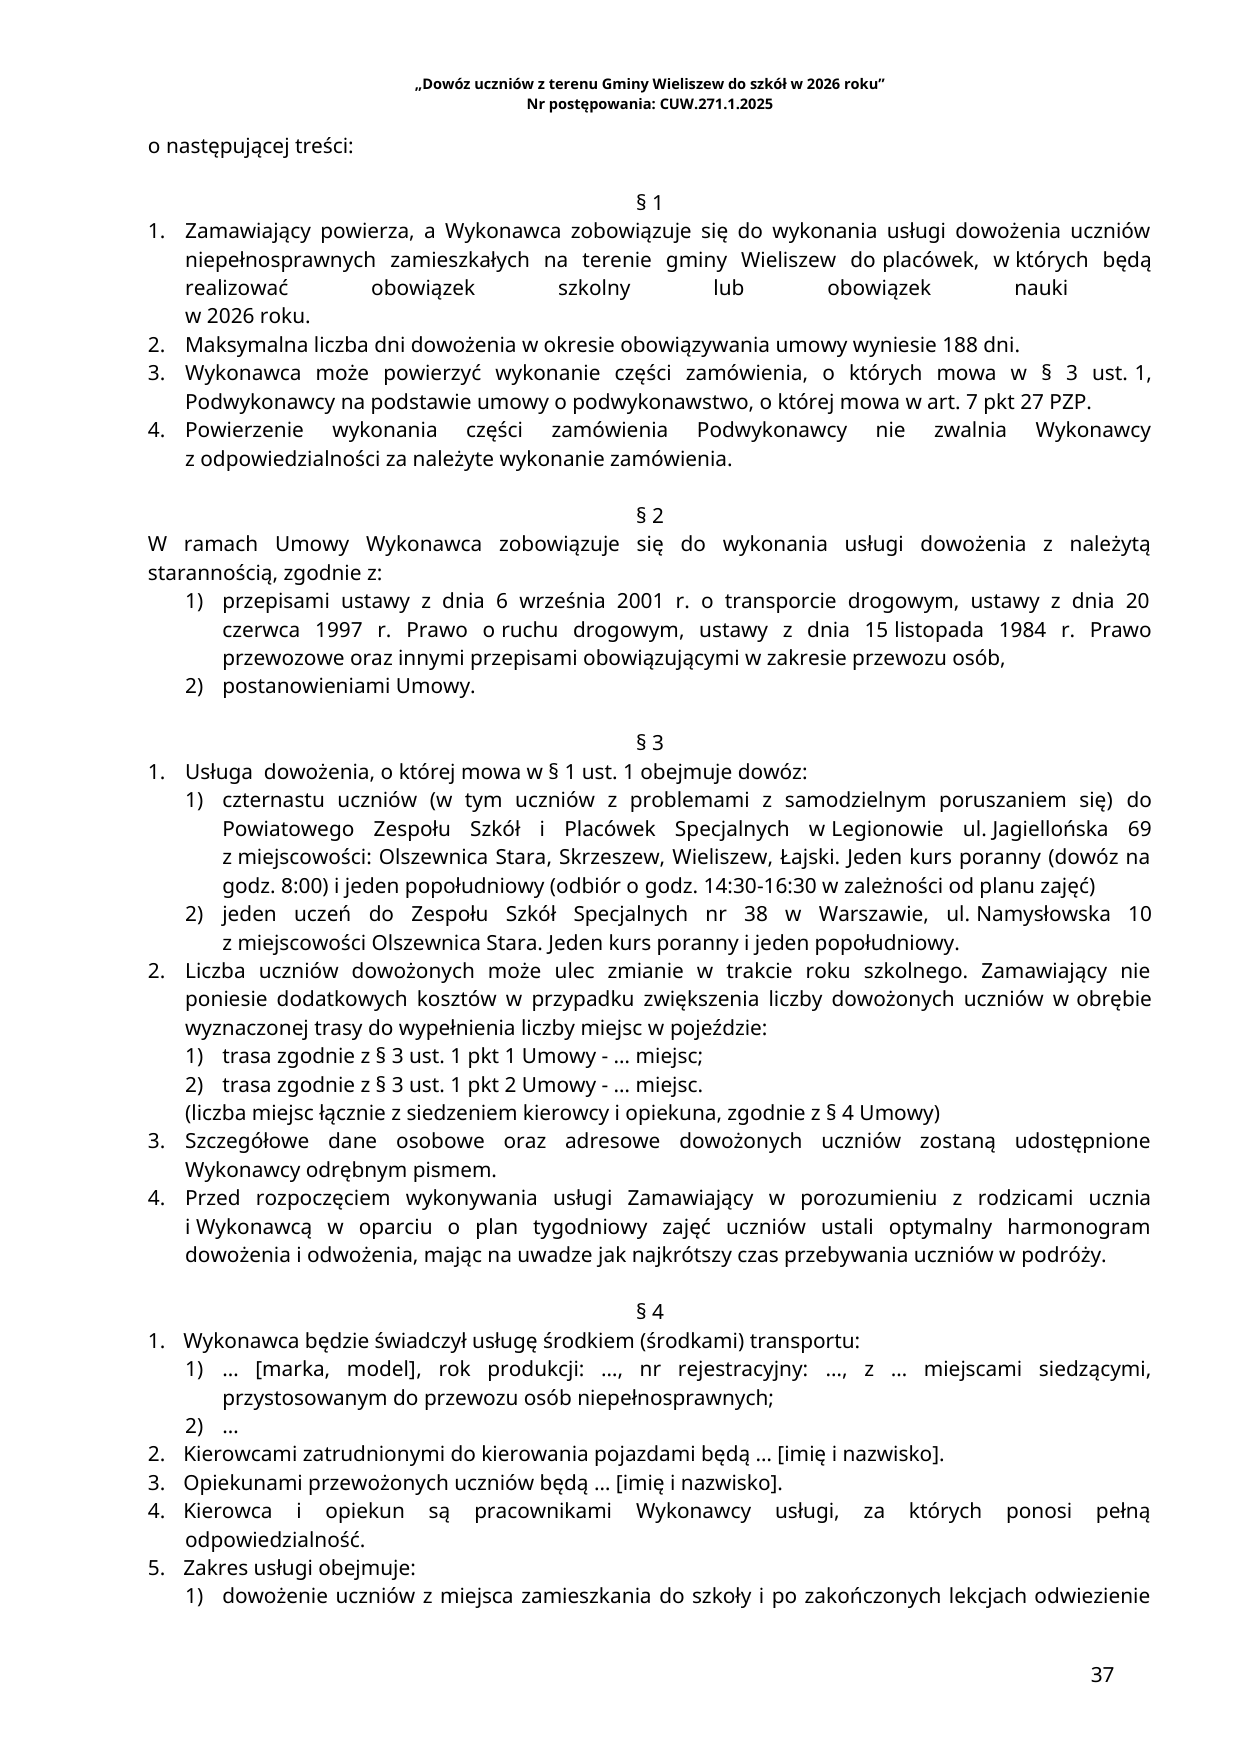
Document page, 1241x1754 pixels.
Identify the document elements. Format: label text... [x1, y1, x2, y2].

list … [185, 1411, 1152, 1439]
text § 4 [148, 1297, 1152, 1326]
list trasa zgodnie z § 3 ust. 1 pkt 2 Umowy - … miejsc. [185, 1070, 1152, 1098]
list Kierowcami zatrudnionymi do kierowania pojazdami będą … [imię i nazwisko]. [148, 1439, 1152, 1468]
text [148, 131, 1152, 159]
list Powierzenie wykonania części zamówienia Podwykonawcy nie zwalnia Wykonawcy z odpowiedzialności za należyte wykonanie zamówienia. [148, 415, 1152, 472]
list czternastu uczniów (w tym uczniów z problemami z samodzielnym poruszaniem się) do Powiatowego Zespołu Szkół i Placówek Specjalnych w Legionowie ul. Jagiellońska 69 z miejscowości: Olszewnica Stara, Skrzeszew, Wieliszew, Łajski. Jeden kurs poranny (dowóz na godz. 8:00) i jeden popołudniowy (odbiór o godz. 14:30-16:30 w zależności od planu zajęć) [185, 785, 1152, 899]
list (liczba miejsc łącznie z siedzeniem kierowcy i opiekuna, zgodnie z § 4 Umowy) [185, 1098, 1152, 1127]
list § 3 [148, 728, 1152, 757]
list przepisami ustawy z dnia 6 września 2001 r. o transporcie drogowym, ustawy z dnia 20 czerwca 1997 r. Prawo o ruchu drogowym, ustawy z dnia 15 listopada 1984 r. Prawo przewozowe oraz innymi przepisami obowiązującymi w zakresie przewozu osób, [185, 586, 1152, 672]
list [185, 1582, 1152, 1610]
list postanowieniami Umowy. [185, 672, 1152, 700]
list Usługa dowożenia, o której mowa w § 1 ust. 1 obejmuje dowóz: [148, 757, 1152, 785]
list Szczegółowe dane osobowe oraz adresowe dowożonych uczniów zostaną udostępnione Wykonawcy odrębnym pismem. [148, 1127, 1152, 1183]
list Liczba uczniów dowożonych może ulec zmianie w trakcie roku szkolnego. Zamawiający nie poniesie dodatkowych kosztów w przypadku zwiększenia liczby dowożonych uczniów w obrębie wyznaczonej trasy do wypełnienia liczby miejsc w pojeździe: [148, 956, 1152, 1041]
text W ramach Umowy Wykonawca zobowiązuje się do wykonania usługi dowożenia z należytą starannością, zgodnie z: [148, 529, 1152, 586]
list Zakres usługi obejmuje: [148, 1553, 1152, 1582]
list Kierowca i opiekun są pracownikami Wykonawcy usługi, za których ponosi pełną odpowiedzialność. [148, 1496, 1152, 1553]
list Przed rozpoczęciem wykonywania usługi Zamawiający w porozumieniu z rodzicami ucznia i Wykonawcą w oparciu o plan tygodniowy zajęć uczniów ustali optymalny harmonogram dowożenia i odwożenia, mając na uwadze jak najkrótszy czas przebywania uczniów w podróży. [148, 1183, 1152, 1269]
list Maksymalna liczba dni dowożenia w okresie obowiązywania umowy wyniesie 188 dni. [148, 330, 1152, 358]
list Zamawiający powierza, a Wykonawca zobowiązuje się do wykonania usługi dowożenia uczniów niepełnosprawnych zamieszkałych na terenie gminy Wieliszew do placówek, w których będą realizować obowiązek szkolny lub obowiązek nauki w 2026 roku. [148, 216, 1152, 330]
text § 1 [148, 188, 1152, 216]
list trasa zgodnie z § 3 ust. 1 pkt 1 Umowy - … miejsc; [185, 1041, 1152, 1070]
list Opiekunami przewożonych uczniów będą … [imię i nazwisko]. [148, 1468, 1152, 1496]
list Wykonawca będzie świadczył usługę środkiem (środkami) transportu: [148, 1326, 1152, 1354]
list jeden uczeń do Zespołu Szkół Specjalnych nr 38 w Warszawie, ul. Namysłowska 10 z miejscowości Olszewnica Stara. Jeden kurs poranny i jeden popołudniowy. [185, 899, 1152, 956]
list Wykonawca może powierzyć wykonanie części zamówienia, o których mowa w § 3 ust. 1, Podwykonawcy na podstawie umowy o podwykonawstwo, o której mowa w art. 7 pkt 27 PZP. [148, 358, 1152, 415]
list … [marka, model], rok produkcji: …, nr rejestracyjny: …, z … miejscami siedzącymi, przystosowanym do przewozu osób niepełnosprawnych; [185, 1354, 1152, 1411]
text § 2 [148, 501, 1152, 529]
